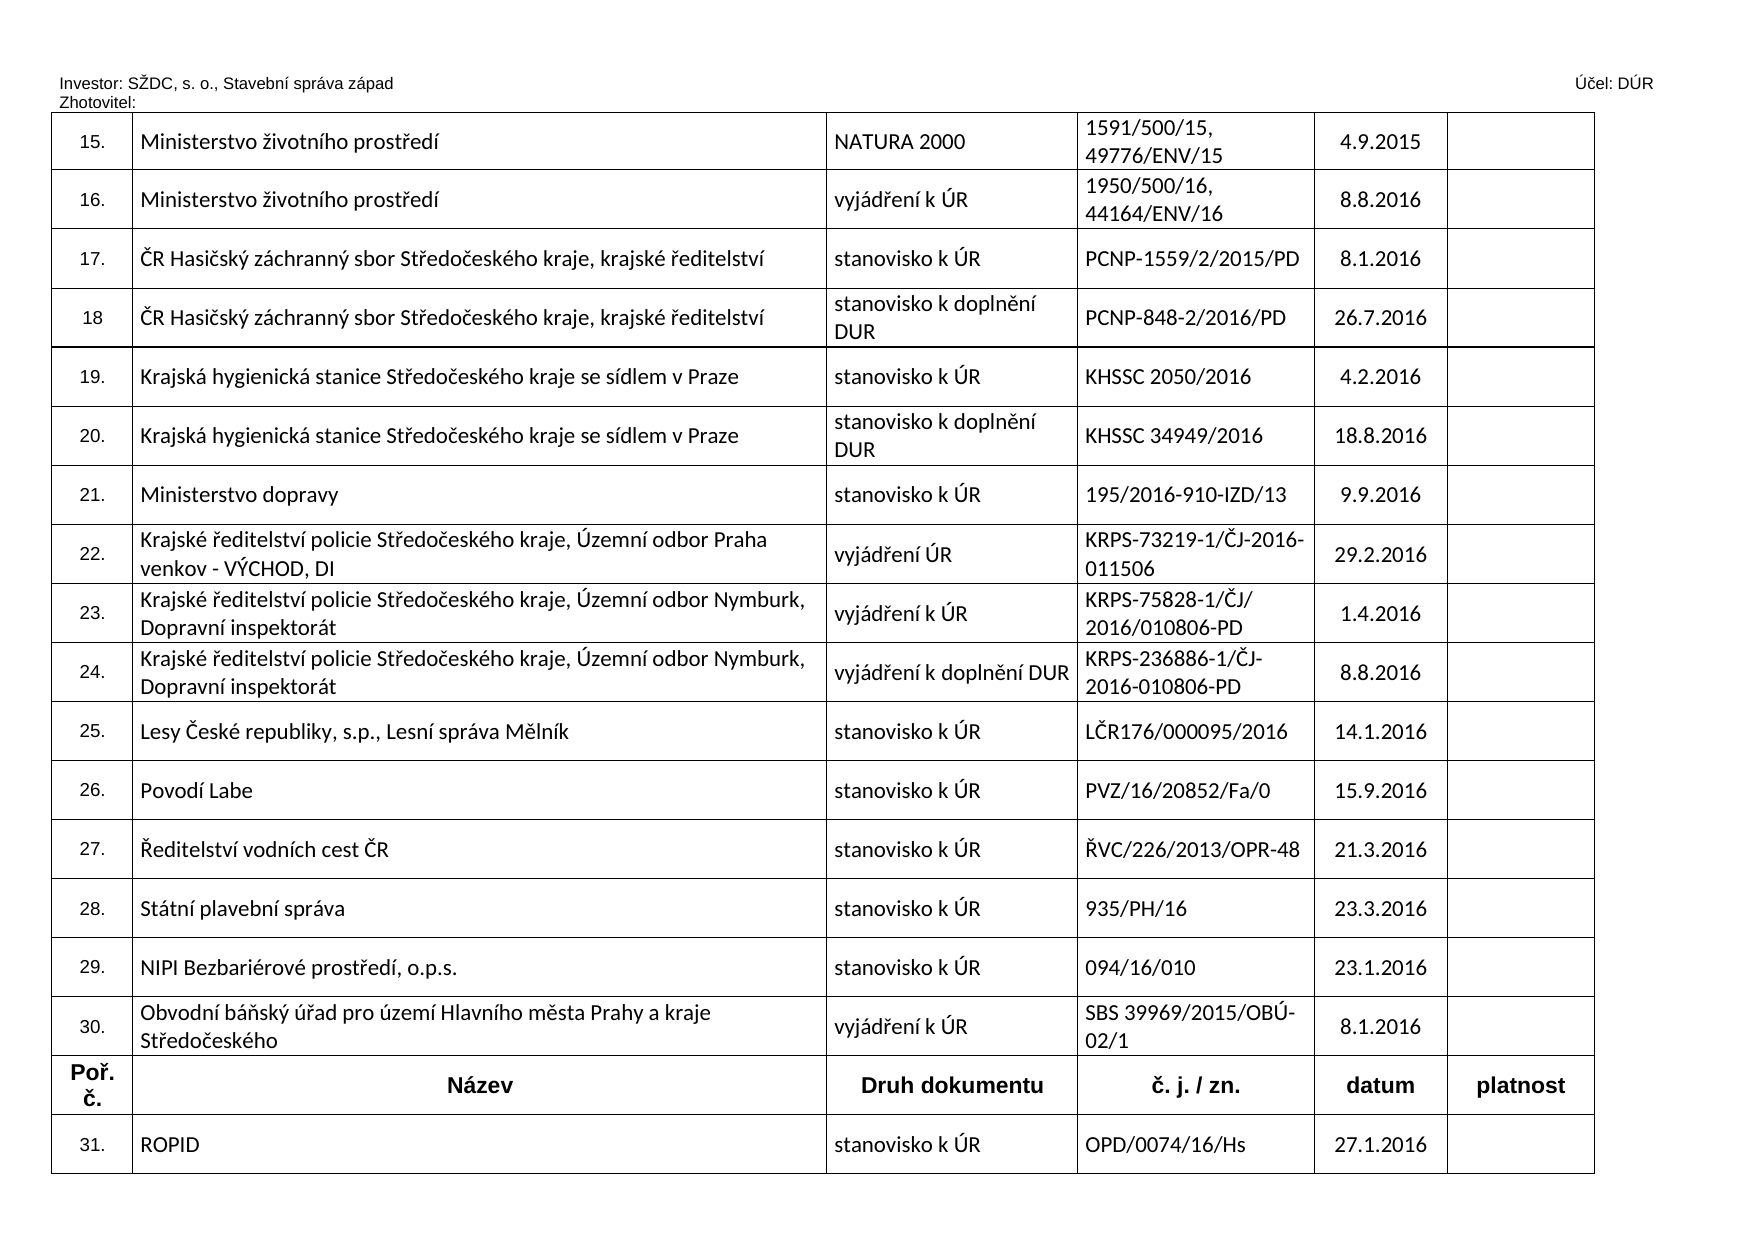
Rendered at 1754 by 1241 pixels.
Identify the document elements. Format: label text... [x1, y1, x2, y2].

table_cell stanovisko k ÚR [827, 761, 1077, 819]
table_cell stanovisko k ÚR [827, 938, 1077, 996]
table_cell 21. [52, 466, 132, 524]
table_cell datum [1315, 1056, 1447, 1114]
table_cell Ministerstvo životního prostředí [133, 170, 826, 228]
table_cell KRPS-73219-1/ČJ-2016-011506 [1078, 525, 1314, 583]
table_cell Povodí Labe [133, 761, 826, 819]
table_cell [1448, 289, 1594, 346]
table_cell Název [133, 1056, 826, 1114]
table_cell č. j. / zn. [1078, 1056, 1314, 1114]
table_cell NATURA 2000 [827, 113, 1077, 169]
table_cell Obvodní báňský úřad pro území Hlavního města Prahy a kraje Středočeského [133, 997, 826, 1055]
table_cell [1448, 170, 1594, 228]
table_cell vyjádření ÚR [827, 525, 1077, 583]
table_cell Krajská hygienická stanice Středočeského kraje se sídlem v Praze [133, 348, 826, 406]
table_cell NIPI Bezbariérové prostředí, o.p.s. [133, 938, 826, 996]
table_cell [1448, 761, 1594, 819]
table_cell stanovisko k ÚR [827, 702, 1077, 760]
table_cell stanovisko k ÚR [827, 466, 1077, 524]
table_cell LČR176/000095/2016 [1078, 702, 1314, 760]
table_cell 30. [52, 997, 132, 1055]
table_cell stanovisko k ÚR [827, 229, 1077, 287]
table_cell 23.1.2016 [1315, 938, 1447, 996]
table_cell stanovisko k ÚR [827, 348, 1077, 406]
table_cell 27.1.2016 [1315, 1115, 1447, 1173]
table_cell 4.2.2016 [1315, 348, 1447, 406]
table_cell stanovisko k doplnění DUR [827, 407, 1077, 464]
table_cell [1448, 938, 1594, 996]
table_cell 28. [52, 879, 132, 937]
table_cell 23. [52, 584, 132, 642]
table_cell 26. [52, 761, 132, 819]
table_cell OPD/0074/16/Hs [1078, 1115, 1314, 1173]
table_cell stanovisko k ÚR [827, 820, 1077, 878]
table_cell 9.9.2016 [1315, 466, 1447, 524]
table_cell [1448, 407, 1594, 464]
table_cell 18.8.2016 [1315, 407, 1447, 464]
table_cell 19. [52, 348, 132, 406]
table_cell KHSSC 2050/2016 [1078, 348, 1314, 406]
table_cell 094/16/010 [1078, 938, 1314, 996]
table_cell 8.8.2016 [1315, 170, 1447, 228]
table_cell 17. [52, 229, 132, 287]
table_cell [1448, 879, 1594, 937]
table_cell Ministerstvo dopravy [133, 466, 826, 524]
table_cell 8.1.2016 [1315, 229, 1447, 287]
table_cell PCNP-1559/2/2015/PD [1078, 229, 1314, 287]
table_cell 21.3.2016 [1315, 820, 1447, 878]
table_cell ČR Hasičský záchranný sbor Středočeského kraje, krajské ředitelství [133, 289, 826, 346]
table_cell Krajské ředitelství policie Středočeského kraje, Územní odbor Nymburk, Dopravní inspektorát [133, 643, 826, 701]
table_cell [1448, 643, 1594, 701]
table_cell Krajské ředitelství policie Středočeského kraje, Územní odbor Praha venkov - VÝCHOD, DI [133, 525, 826, 583]
table_cell 1591/500/15, 49776/ENV/15 [1078, 113, 1314, 169]
table_cell 25. [52, 702, 132, 760]
table_cell 22. [52, 525, 132, 583]
table_cell 27. [52, 820, 132, 878]
table_cell Druh dokumentu [827, 1056, 1077, 1114]
table_cell 31. [52, 1115, 132, 1173]
table_cell ČR Hasičský záchranný sbor Středočeského kraje, krajské ředitelství [133, 229, 826, 287]
table_cell 8.8.2016 [1315, 643, 1447, 701]
table_cell 29. [52, 938, 132, 996]
table_cell [1448, 525, 1594, 583]
table_cell PVZ/16/20852/Fa/0 [1078, 761, 1314, 819]
table_cell 1950/500/16, 44164/ENV/16 [1078, 170, 1314, 228]
table_cell 18 [52, 289, 132, 346]
table_cell Poř. č. [52, 1056, 132, 1114]
table_cell Ministerstvo životního prostředí [133, 113, 826, 169]
table_cell 16. [52, 170, 132, 228]
table_cell [1448, 820, 1594, 878]
table_cell vyjádření k ÚR [827, 584, 1077, 642]
table_cell vyjádření k ÚR [827, 170, 1077, 228]
table_cell KHSSC 34949/2016 [1078, 407, 1314, 464]
table_cell 14.1.2016 [1315, 702, 1447, 760]
table_cell [1448, 1115, 1594, 1173]
table_cell KRPS-75828-1/ČJ/2016/010806-PD [1078, 584, 1314, 642]
table_cell SBS 39969/2015/OBÚ-02/1 [1078, 997, 1314, 1055]
table_cell Státní plavební správa [133, 879, 826, 937]
table_cell ROPID [133, 1115, 826, 1173]
table_cell 15. [52, 113, 132, 169]
table_cell Lesy České republiky, s.p., Lesní správa Mělník [133, 702, 826, 760]
table_cell PCNP-848-2/2016/PD [1078, 289, 1314, 346]
table_cell 23.3.2016 [1315, 879, 1447, 937]
table_cell [1448, 702, 1594, 760]
table_cell [1448, 229, 1594, 287]
table_cell [1448, 584, 1594, 642]
table_cell 29.2.2016 [1315, 525, 1447, 583]
table_cell 1.4.2016 [1315, 584, 1447, 642]
table_cell Ředitelství vodních cest ČR [133, 820, 826, 878]
table_cell 20. [52, 407, 132, 464]
table_cell platnost [1448, 1056, 1594, 1114]
table_cell 4.9.2015 [1315, 113, 1447, 169]
table_cell stanovisko k doplnění DUR [827, 289, 1077, 346]
table_cell [1448, 348, 1594, 406]
table_cell vyjádření k ÚR [827, 997, 1077, 1055]
table_cell 935/PH/16 [1078, 879, 1314, 937]
table_cell 195/2016-910-IZD/13 [1078, 466, 1314, 524]
table_cell 8.1.2016 [1315, 997, 1447, 1055]
table_cell stanovisko k ÚR [827, 879, 1077, 937]
table_cell [1448, 113, 1594, 169]
table_cell [1448, 997, 1594, 1055]
table_cell ŘVC/226/2013/OPR-48 [1078, 820, 1314, 878]
table_cell 26.7.2016 [1315, 289, 1447, 346]
table_cell stanovisko k ÚR [827, 1115, 1077, 1173]
table_cell KRPS-236886-1/ČJ-2016-010806-PD [1078, 643, 1314, 701]
table_cell Krajské ředitelství policie Středočeského kraje, Územní odbor Nymburk, Dopravní inspektorát [133, 584, 826, 642]
table_cell [1448, 466, 1594, 524]
table_cell vyjádření k doplnění DUR [827, 643, 1077, 701]
table_cell Krajská hygienická stanice Středočeského kraje se sídlem v Praze [133, 407, 826, 464]
table_cell 24. [52, 643, 132, 701]
table_cell 15.9.2016 [1315, 761, 1447, 819]
